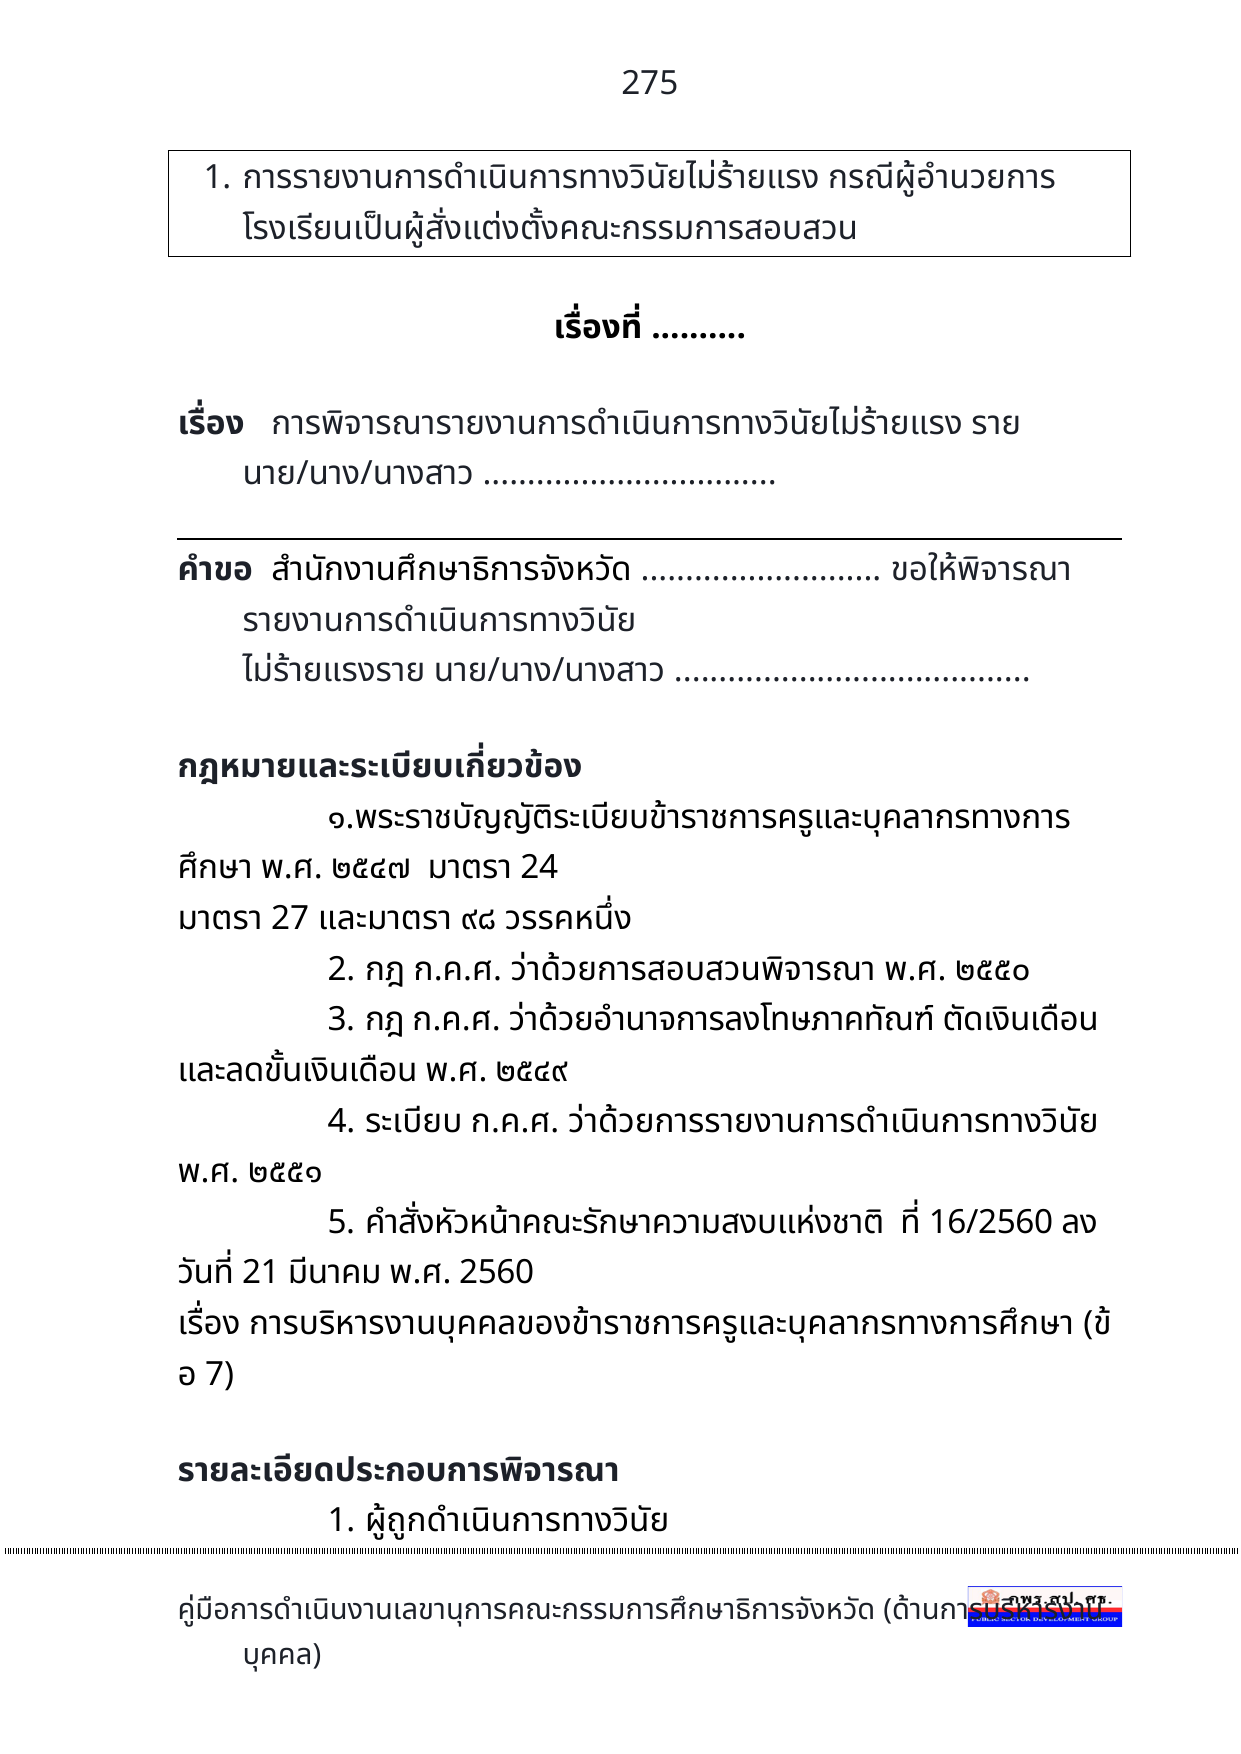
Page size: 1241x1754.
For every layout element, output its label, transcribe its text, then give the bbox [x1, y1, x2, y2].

text กฎหมายและระเบียบเกี่ยวข้อง [177, 742, 1122, 793]
text 4. ระเบียบ ก.ค.ศ. ว่าด้วยการรายงานการดำเนินการทางวินัย พ.ศ. ๒๕๕๑ [177, 1096, 1122, 1198]
text 2. กฎ ก.ค.ศ. ว่าด้วยการสอบสวนพิจารณา พ.ศ. ๒๕๕๐ [177, 944, 1122, 995]
subtitle เรื่องที่ .......... [177, 303, 1122, 353]
text เรื่อง การพิจารณารายงานการดำเนินการทางวินัยไม่ร้ายแรง ราย นาย/นาง/นางสาว ................................. [177, 399, 1122, 500]
text 1. ผู้ถูกดำเนินการทางวินัย [177, 1496, 1122, 1547]
text 1. การรายงานการดำเนินการทางวินัยไม่ร้ายแรง กรณีผู้อำนวยการโรงเรียนเป็นผู้สั่งแต่งตั้งคณะกรรมการสอบสวน [169, 151, 1130, 256]
text คำขอ สำนักงานศึกษาธิการจังหวัด ........................... ขอให้พิจารณารายงานการดำเนินการทางวินัย ไม่ร้ายแรงราย นาย/นาง/นางสาว ........................................ [177, 545, 1122, 697]
text 3. กฎ ก.ค.ศ. ว่าด้วยอำนาจการลงโทษภาคทัณฑ์ ตัดเงินเดือน และลดขั้นเงินเดือน พ.ศ. ๒๕๔๙ [177, 995, 1122, 1096]
text ๑. พระราชบัญญัติระเบียบข้าราชการครูและบุคลากรทางการศึกษา พ.ศ. ๒๕๔๗ มาตรา 24 มาตรา 27 และมาตรา ๙๘ วรรคหนึ่ง [177, 793, 1122, 944]
picture [967, 1586, 1123, 1627]
text รายละเอียดประกอบการพิจารณา [177, 1446, 1122, 1496]
text 5. คำสั่งหัวหน้าคณะรักษาความสงบแห่งชาติ ที่ 16/2560 ลงวันที่ 21 มีนาคม พ.ศ. 2560 เรื่อง การบริหารงานบุคคลของข้าราชการครูและบุคลากรทางการศึกษา (ข้อ 7) [177, 1198, 1122, 1400]
